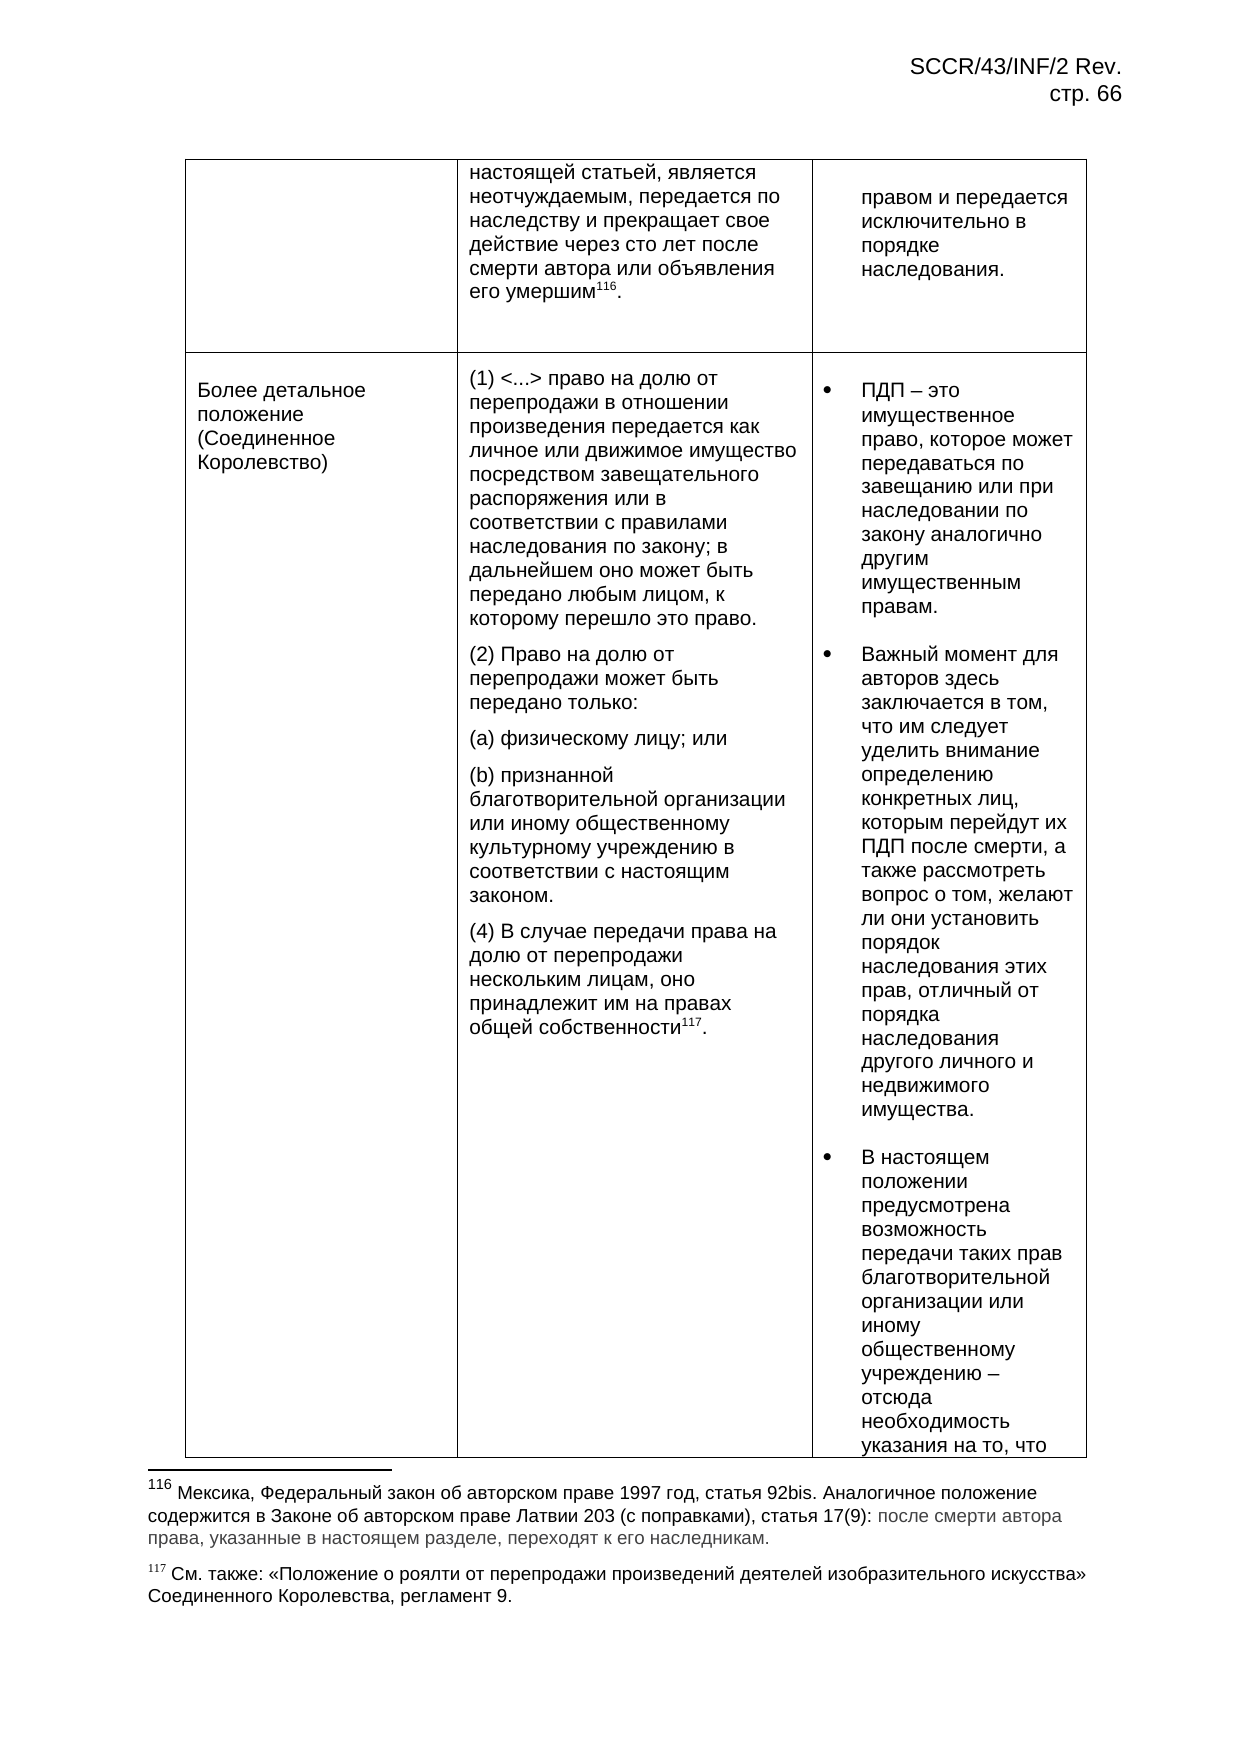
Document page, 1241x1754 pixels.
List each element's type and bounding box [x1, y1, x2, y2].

table_cell [458, 160, 812, 352]
table_cell [458, 353, 812, 1457]
table_cell [813, 160, 1086, 352]
table_cell [186, 353, 457, 1457]
table_cell [813, 353, 1086, 1457]
table_cell [186, 160, 457, 352]
